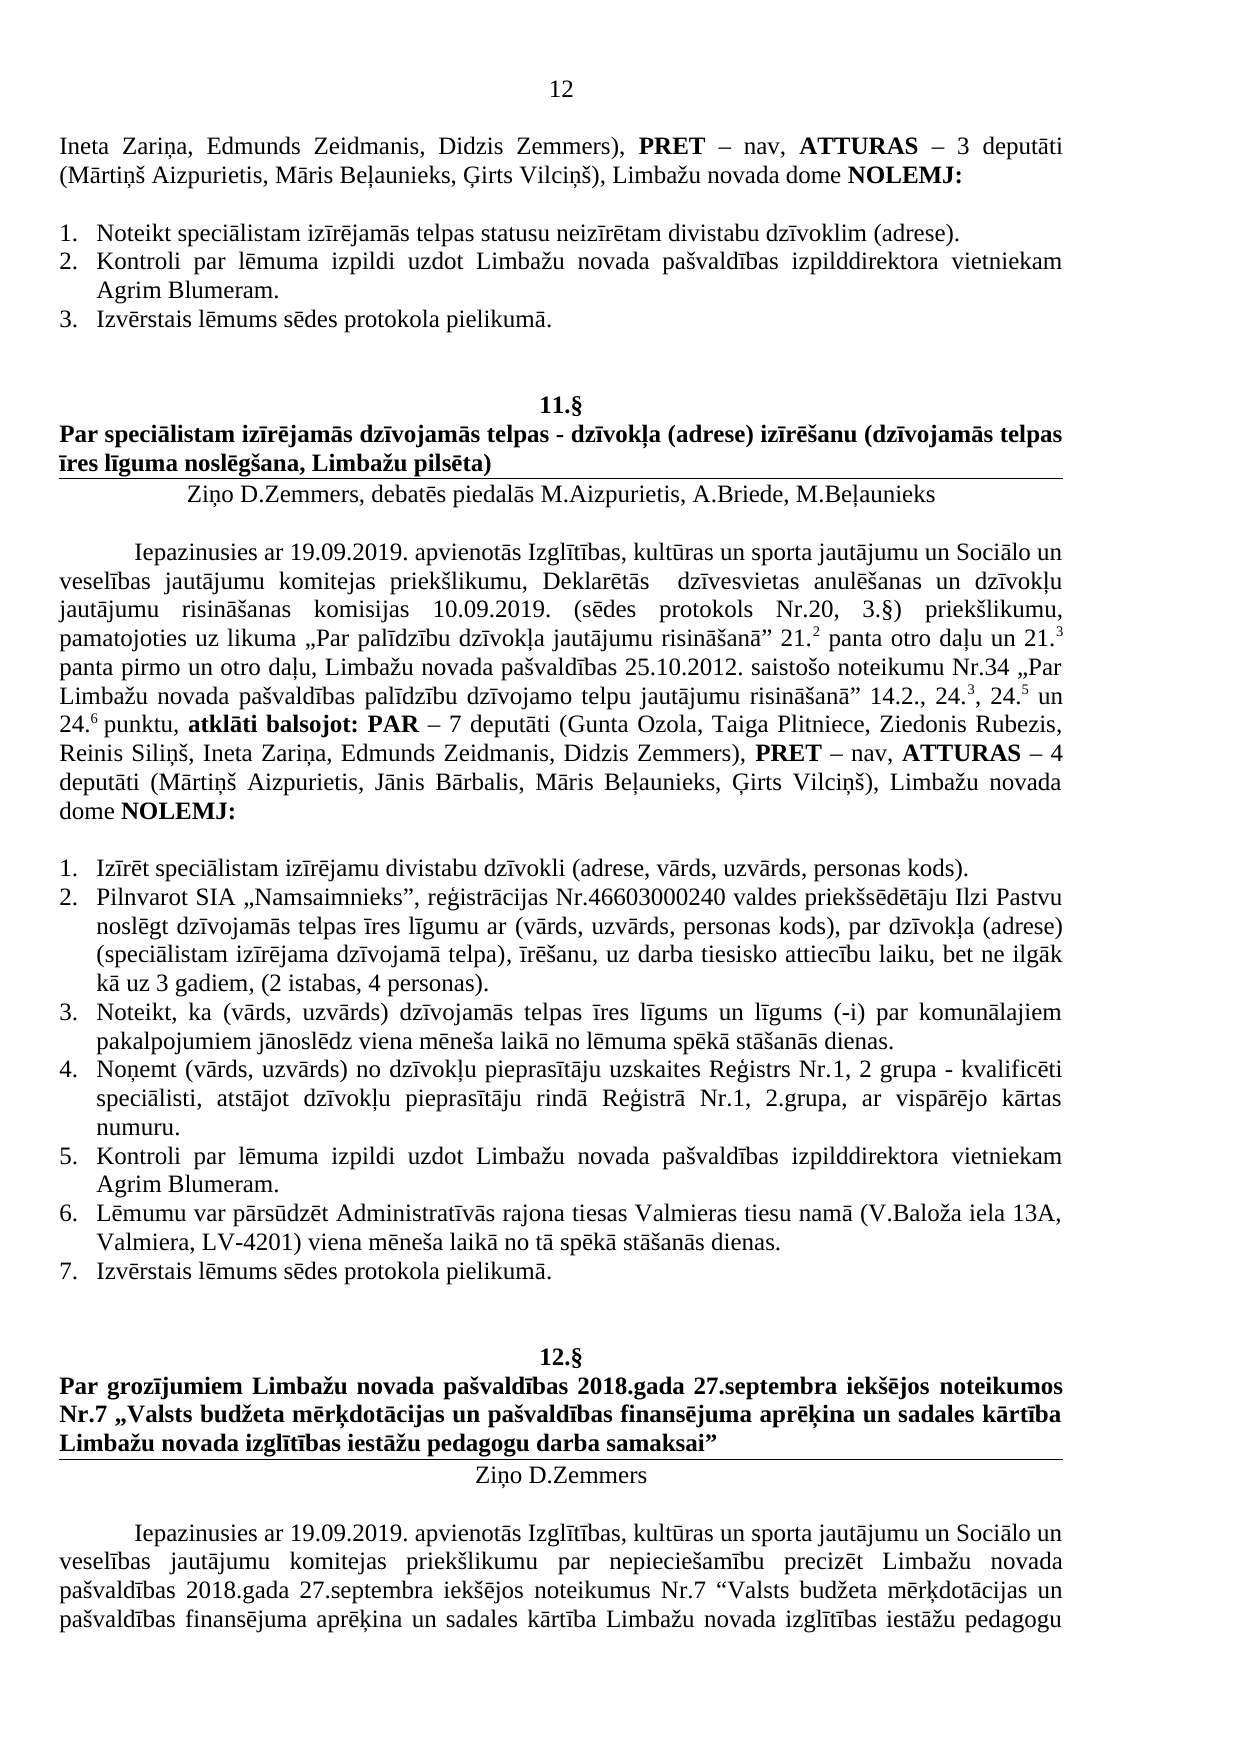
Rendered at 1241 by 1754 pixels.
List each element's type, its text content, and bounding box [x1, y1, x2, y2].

list Lēmumu var pārsūdzēt Administratīvās rajona tiesas Valmieras tiesu namā (V.Baloža iela 13A, Valmiera, LV-4201) viena mēneša laikā no tā spēkā stāšanās dienas. [59, 1198, 1063, 1256]
text 11.§ [59, 390, 1063, 419]
list Izvērstais lēmums sēdes protokola pielikumā. [59, 304, 1063, 333]
list Noteikt speciālistam izīrējamās telpas statusu neizīrētam divistabu dzīvoklim (adrese). [59, 218, 1063, 246]
text Par speciālistam izīrējamās dzīvojamās telpas - dzīvokļa (adrese) izīrēšanu (dzīvojamās telpas īres līguma noslēgšana, Limbažu pilsēta) [59, 419, 1063, 478]
text 12.§ [59, 1342, 1063, 1371]
list Noteikt, ka (vārds, uzvārds) dzīvojamās telpas īres līgums un līgums (-i) par komunālajiem pakalpojumiem jānoslēdz viena mēneša laikā no lēmuma spēkā stāšanās dienas. [59, 997, 1063, 1054]
text Par grozījumiem Limbažu novada pašvaldības 2018.gada 27.septembra iekšējos noteikumos Nr.7 „Valsts budžeta mērķdotācijas un pašvaldības finansējuma aprēķina un sadales kārtība Limbažu novada izglītības iestāžu pedagogu darba samaksai” [59, 1371, 1063, 1459]
list Izvērstais lēmums sēdes protokola pielikumā. [59, 1256, 1063, 1284]
list Pilnvarot SIA „Namsaimnieks”, reģistrācijas Nr.46603000240 valdes priekšsēdētāju Ilzi Pastvu noslēgt dzīvojamās telpas īres līgumu ar (vārds, uzvārds, personas kods), par dzīvokļa (adrese) (speciālistam izīrējama dzīvojamā telpa), īrēšanu, uz darba tiesisko attiecību laiku, bet ne ilgāk kā uz 3 gadiem, (2 istabas, 4 personas). [59, 882, 1063, 997]
list Kontroli par lēmuma izpildi uzdot Limbažu novada pašvaldības izpilddirektora vietniekam Agrim Blumeram. [59, 246, 1063, 304]
list Kontroli par lēmuma izpildi uzdot Limbažu novada pašvaldības izpilddirektora vietniekam Agrim Blumeram. [59, 1141, 1063, 1198]
text Ziņo D.Zemmers [59, 1460, 1063, 1489]
text Iepazinusies ar 19.09.2019. apvienotās Izglītības, kultūras un sporta jautājumu un Sociālo un veselības jautājumu komitejas priekšlikumu, Deklarētās dzīvesvietas anulēšanas un dzīvokļu jautājumu risināšanas komisijas 10.09.2019. (sēdes protokols Nr.20, 3.§) priekšlikumu, pamatojoties uz likuma „Par palīdzību dzīvokļa jautājumu risināšanā” 21.2 panta otro daļu un 21.3 panta pirmo un otro daļu, Limbažu novada pašvaldības 25.10.2012. saistošo noteikumu Nr.34 „Par Limbažu novada pašvaldības palīdzību dzīvojamo telpu jautājumu risināšanā” 14.2., 24.3, 24.5 un 24.6 punktu, atklāti balsojot: PAR – 7 deputāti (Gunta Ozola, Taiga Plitniece, Ziedonis Rubezis, Reinis Siliņš, Ineta Zariņa, Edmunds Zeidmanis, Didzis Zemmers), PRET – nav, ATTURAS – 4 deputāti (Mārtiņš Aizpurietis, Jānis Bārbalis, Māris Beļaunieks, Ģirts Vilciņš), Limbažu novada dome NOLEMJ: [59, 537, 1063, 824]
text Ziņo D.Zemmers, debatēs piedalās M.Aizpurietis, A.Briede, M.Beļaunieks [59, 479, 1063, 508]
list Noņemt (vārds, uzvārds) no dzīvokļu pieprasītāju uzskaites Reģistrs Nr.1, 2 grupa - kvalificēti speciālisti, atstājot dzīvokļu pieprasītāju rindā Reģistrā Nr.1, 2.grupa, ar vispārējo kārtas numuru. [59, 1054, 1063, 1141]
list Izīrēt speciālistam izīrējamu divistabu dzīvokli (adrese, vārds, uzvārds, personas kods). [59, 853, 1063, 882]
